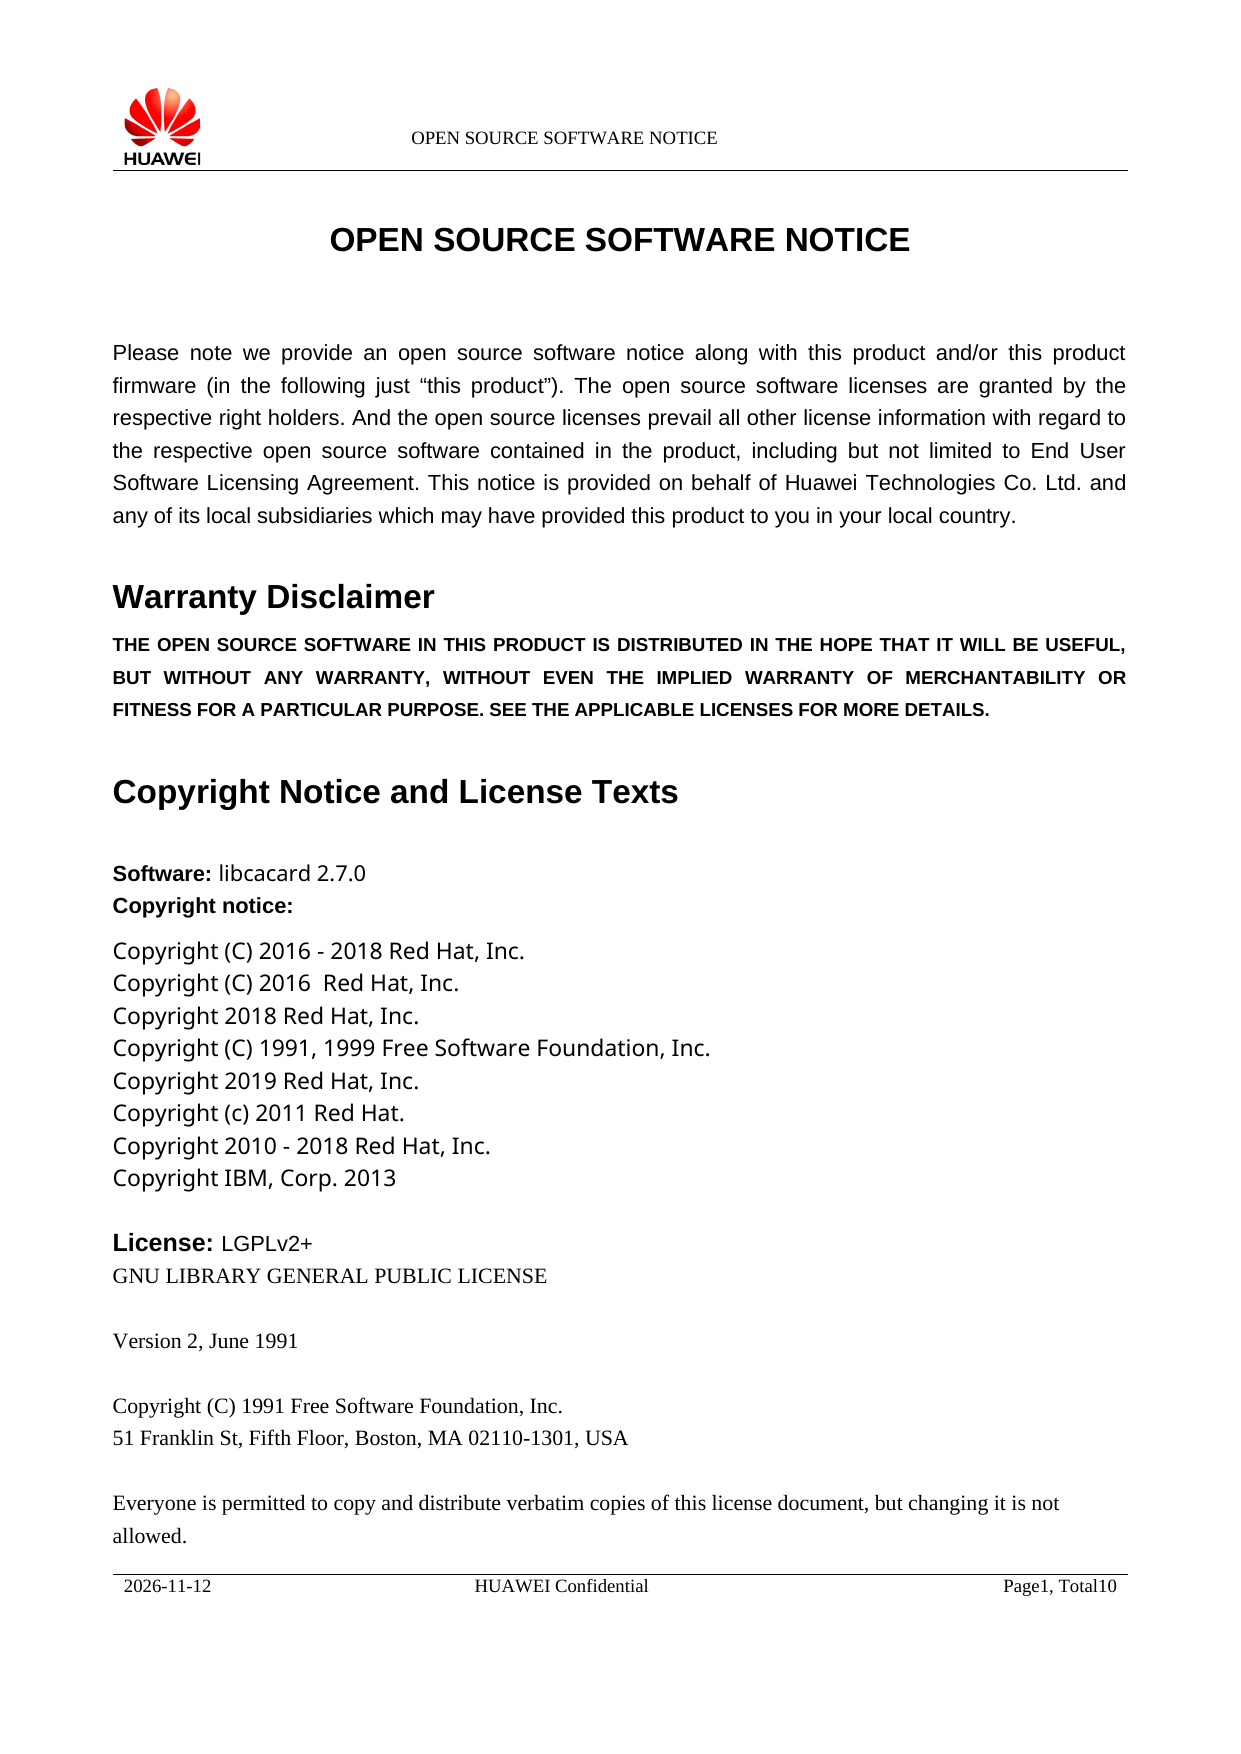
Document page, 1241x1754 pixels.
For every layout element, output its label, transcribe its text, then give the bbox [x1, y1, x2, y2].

text The open source software in this product is distributed in the hope that it will be useful, but WITHOUT ANY WARRANTY, without even the implied warranty of MERCHANTABILITY or FITNESS FOR A PARTICULAR PURPOSE. See the applicable licenses for more details. [112, 629, 1128, 726]
text Warranty Disclaimer [112, 564, 1128, 629]
text Copyright (C) 2016 - 2018 Red Hat, Inc. Copyright (C) 2016 Red Hat, Inc. Copyright 2018 Red Hat, Inc. Copyright (C) 1991, 1999 Free Software Foundation, Inc. Copyright 2019 Red Hat, Inc. Copyright (c) 2011 Red Hat. Copyright 2010 - 2018 Red Hat, Inc. Copyright IBM, Corp. 2013 [112, 934, 1128, 1226]
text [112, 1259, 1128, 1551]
title Software: libcacard 2.7.0 [112, 856, 1128, 889]
text Copyright notice: [112, 889, 1128, 921]
text Please note we provide an open source software notice along with this product and/or this product firmware (in the following just “this product”). The open source software licenses are granted by the respective right holders. And the open source licenses prevail all other license information with regard to the respective open source software contained in the product, including but not limited to End User Software Licensing Agreement. This notice is provided on behalf of Huawei Technologies Co. Ltd. and any of its local subsidiaries which may have provided this product to you in your local country. [112, 336, 1128, 531]
picture [124, 88, 201, 165]
text OPEN SOURCE SOFTWARE NOTICE [112, 206, 1128, 271]
text License: LGPLv2+ [112, 1226, 1128, 1259]
text Copyright Notice and License Texts [112, 759, 1128, 824]
